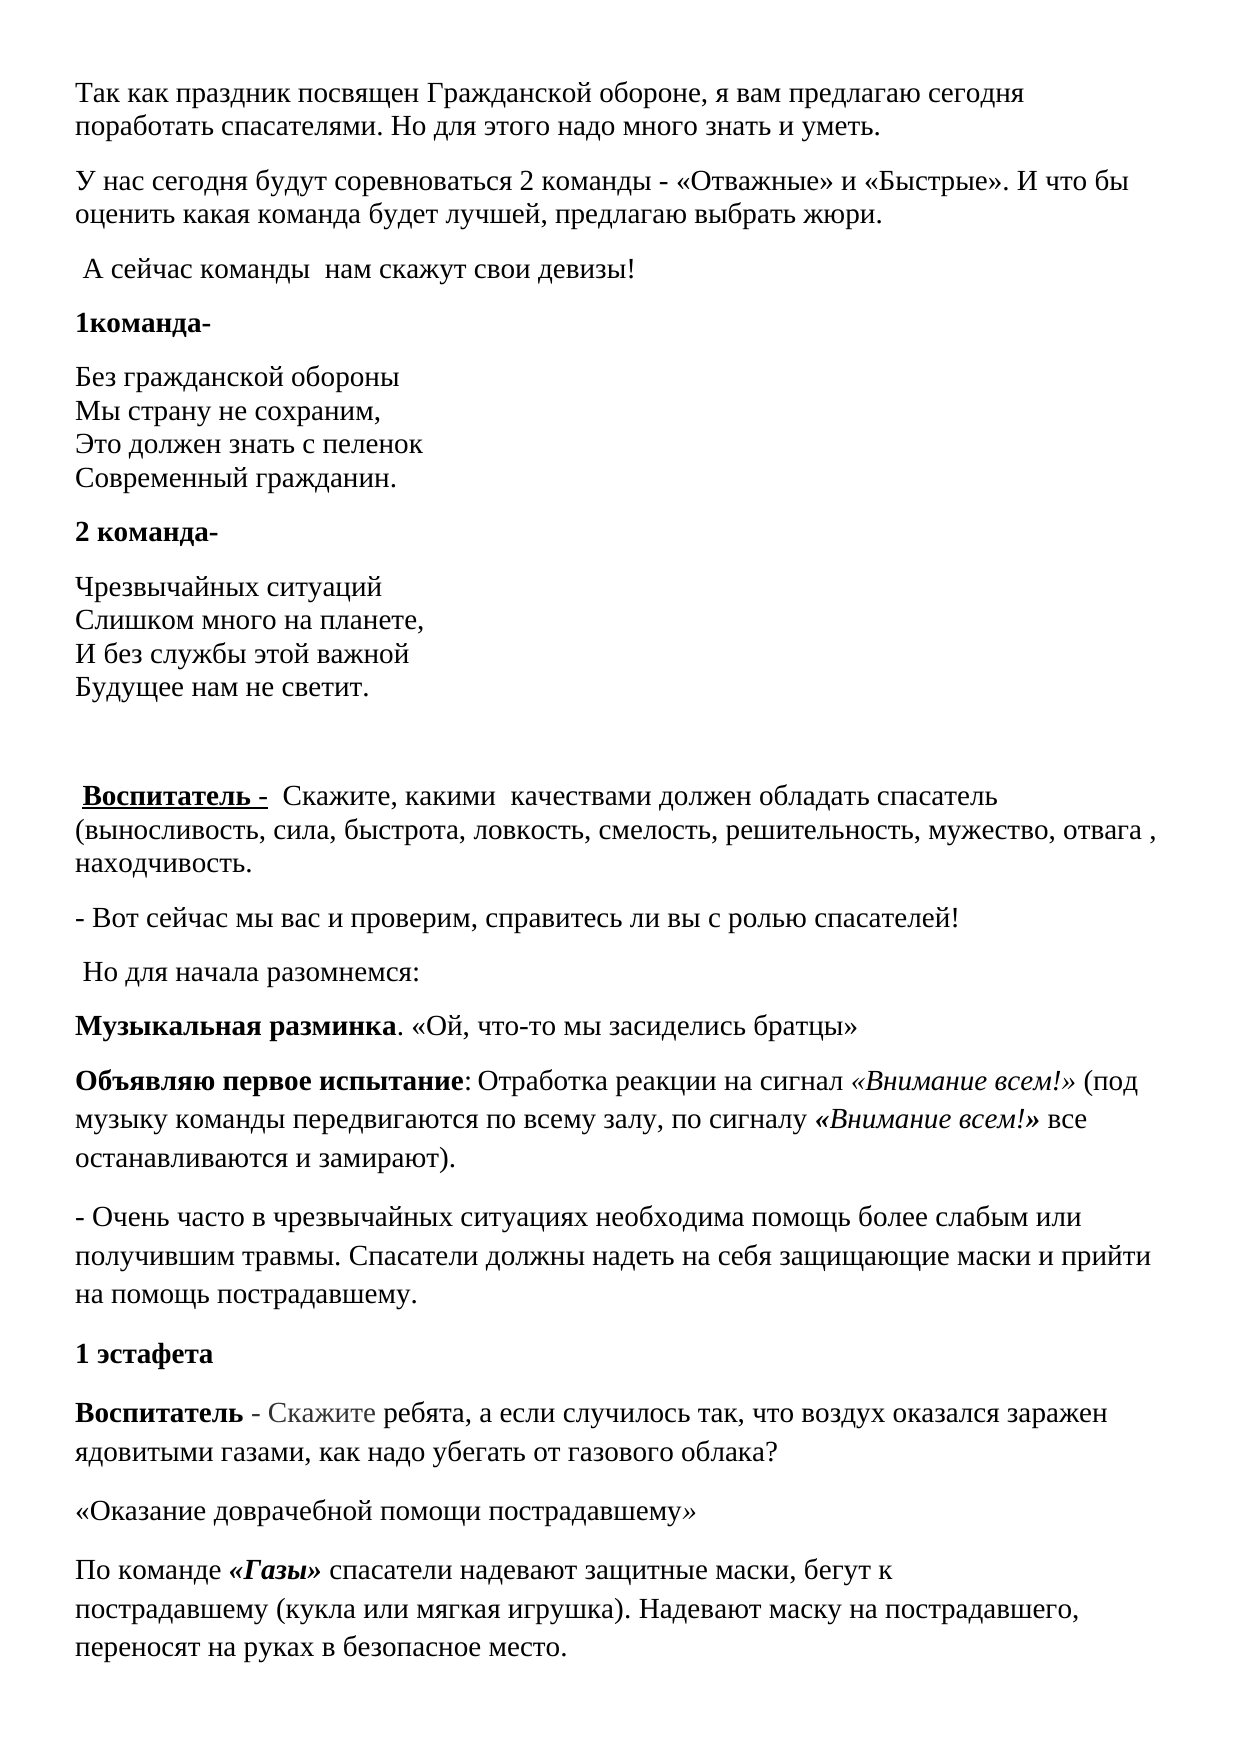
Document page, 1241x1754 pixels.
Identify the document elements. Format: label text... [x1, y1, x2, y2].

text - Очень часто в чрезвычайных ситуациях необходима помощь более слабым или получившим травмы. Спасатели должны надеть на себя защищающие маски и прийти на помощь пострадавшему. [75, 1199, 1165, 1310]
text 2 команда- [75, 514, 1165, 548]
text А сейчас команды нам скажут свои девизы! [75, 251, 1165, 284]
text Объявляю первое испытание: Отработка реакции на сигнал «Внимание всем!» (под музыку команды передвигаются по всему залу, по сигналу «Внимание всем!» все останавливаются и замирают). [75, 1063, 1165, 1173]
text Так как праздник посвящен Гражданской обороне, я вам предлагаю сегодня поработать спасателями. Но для этого надо много знать и уметь. [75, 75, 1165, 142]
text Но для начала разомнемся: [75, 954, 1165, 988]
text Чрезвычайных ситуаций Слишком много на планете, И без службы этой важной Будущее нам не светит. [75, 569, 1165, 703]
text «Оказание доврачебной помощи пострадавшему» [75, 1493, 1165, 1527]
text Воспитатель - Скажите ребята, а если случилось так, что воздух оказался заражен ядовитыми газами, как надо убегать от газового облака? [75, 1395, 1165, 1467]
text Музыкальная разминка. «Ой, что-то мы засиделись братцы» [75, 1008, 1165, 1042]
text 1 эстафета [75, 1336, 1165, 1369]
text Без гражданской обороны Мы страну не сохраним, Это должен знать с пеленок Современный гражданин. [75, 359, 1165, 494]
text 1команда- [75, 305, 1165, 339]
text - Вот сейчас мы вас и проверим, справитесь ли вы с ролью спасателей! [75, 900, 1165, 933]
text Воспитатель - Скажите, какими качествами должен обладать спасатель (выносливость, сила, быстрота, ловкость, смелость, решительность, мужество, отвага , находчивость. [75, 778, 1165, 879]
text По команде «Газы» спасатели надевают защитные маски, бегут к пострадавшему (кукла или мягкая игрушка). Надевают маску на пострадавшего, переносят на руках в безопасное место. [75, 1552, 1165, 1663]
text У нас сегодня будут соревноваться 2 команды - «Отважные» и «Быстрые». И что бы оценить какая команда будет лучшей, предлагаю выбрать жюри. [75, 163, 1165, 230]
